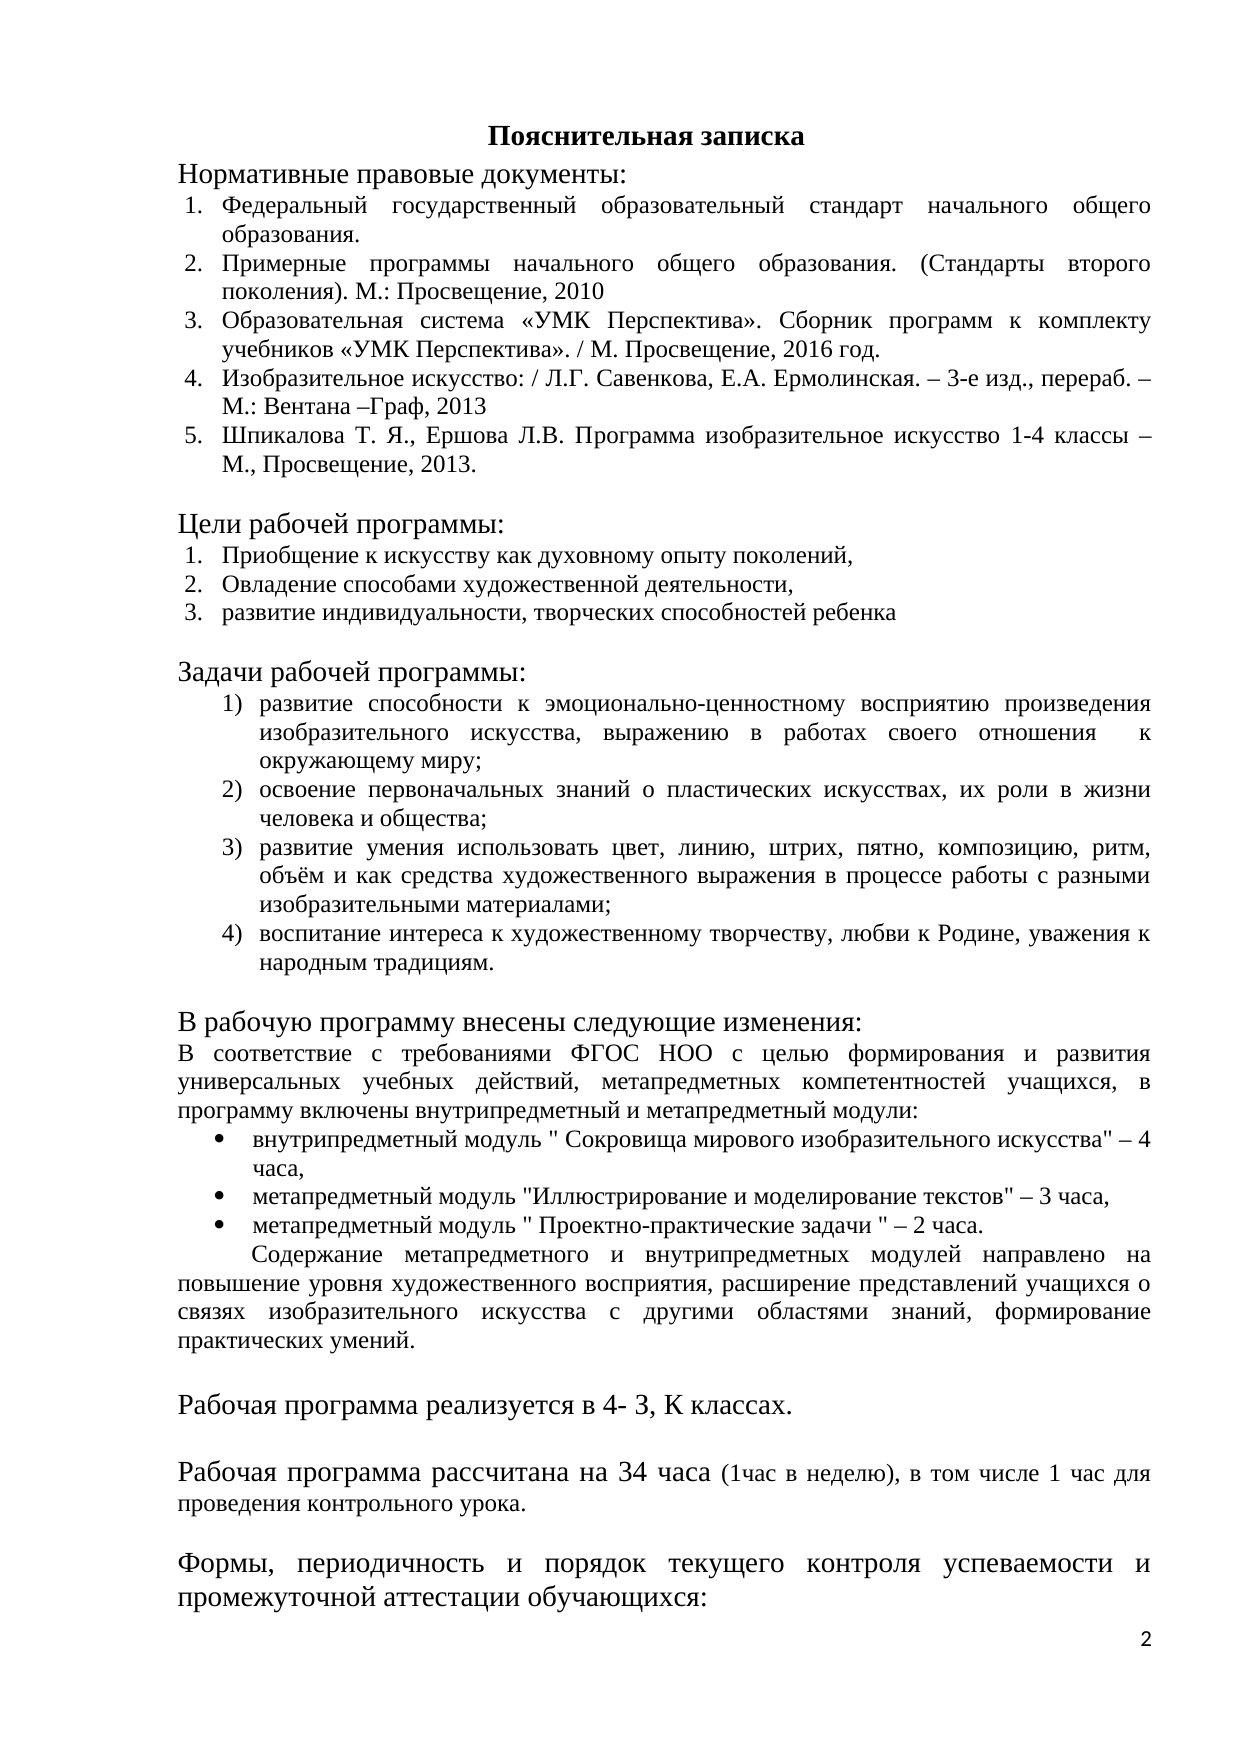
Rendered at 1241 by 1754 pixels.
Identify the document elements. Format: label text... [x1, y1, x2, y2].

list метапредметный модуль "Иллюстрирование и моделирование текстов" – 3 часа, [215, 1181, 1152, 1210]
list воспитание интереса к художественному творчеству, любви к Родине, уважения к народным традициям. [222, 918, 1152, 975]
text В соответствие с требованиями ФГОС НОО с целью формирования и развития универсальных учебных действий, метапредметных компетентностей учащихся, в программу включены внутрипредметный и метапредметный модули: [177, 1038, 1152, 1124]
text Задачи рабочей программы: [177, 654, 1152, 688]
list Изобразительное искусство: / Л.Г. Савенкова, Е.А. Ермолинская. – 3-е изд., перераб. – М.: Вентана –Граф, 2013 [184, 363, 1152, 420]
text Формы, периодичность и порядок текущего контроля успеваемости и промежуточной аттестации обучающихся: [177, 1546, 1152, 1613]
text Содержание метапредметного и внутрипредметных модулей направлено на повышение уровня художественного восприятия, расширение представлений учащихся о связях изобразительного искусства с другими областями знаний, формирование практических умений. [177, 1239, 1152, 1354]
list Федеральный государственный образовательный стандарт начального общего образования. [184, 190, 1152, 248]
list Овладение способами художественной деятельности, [184, 569, 1152, 597]
text В рабочую программу внесены следующие изменения: [177, 1004, 1152, 1038]
list развитие способности к эмоционально-ценностному восприятию произведения изобразительного искусства, выражению в работах своего отношения к окружающему миру; [222, 688, 1152, 774]
list Примерные программы начального общего образования. (Стандарты второго поколения). М.: Просвещение, 2010 [184, 248, 1152, 305]
text Цели рабочей программы: [177, 506, 1152, 540]
list Шпикалова Т. Я., Ершова Л.В. Программа изобразительное искусство 1-4 классы – М., Просвещение, 2013. [184, 420, 1152, 478]
list освоение первоначальных знаний о пластических искусствах, их роли в жизни человека и общества; [222, 774, 1152, 832]
list Приобщение к искусству как духовному опыту поколений, [184, 540, 1152, 569]
list развитие умения использовать цвет, линию, штрих, пятно, композицию, ритм, объём и как средства художественного выражения в процессе работы с разными изобразительными материалами; [222, 832, 1152, 918]
text Пояснительная записка [177, 118, 1152, 152]
list Рабочая программа рассчитана на 34 часа (1час в неделю), в том числе 1 час для проведения контрольного урока. [177, 1454, 1152, 1517]
list метапредметный модуль " Проектно-практические задачи " – 2 часа. [215, 1210, 1152, 1239]
text Рабочая программа реализуется в 4- З, К классах. [177, 1387, 1152, 1421]
list Образовательная система «УМК Перспектива». Сборник программ к комплекту учебников «УМК Перспектива». / М. Просвещение, 2016 год. [184, 305, 1152, 363]
list внутрипредметный модуль " Сокровища мирового изобразительного искусства" – 4 часа, [215, 1124, 1152, 1181]
text Нормативные правовые документы: [177, 157, 1152, 190]
list развитие индивидуальности, творческих способностей ребенка [184, 597, 1152, 626]
